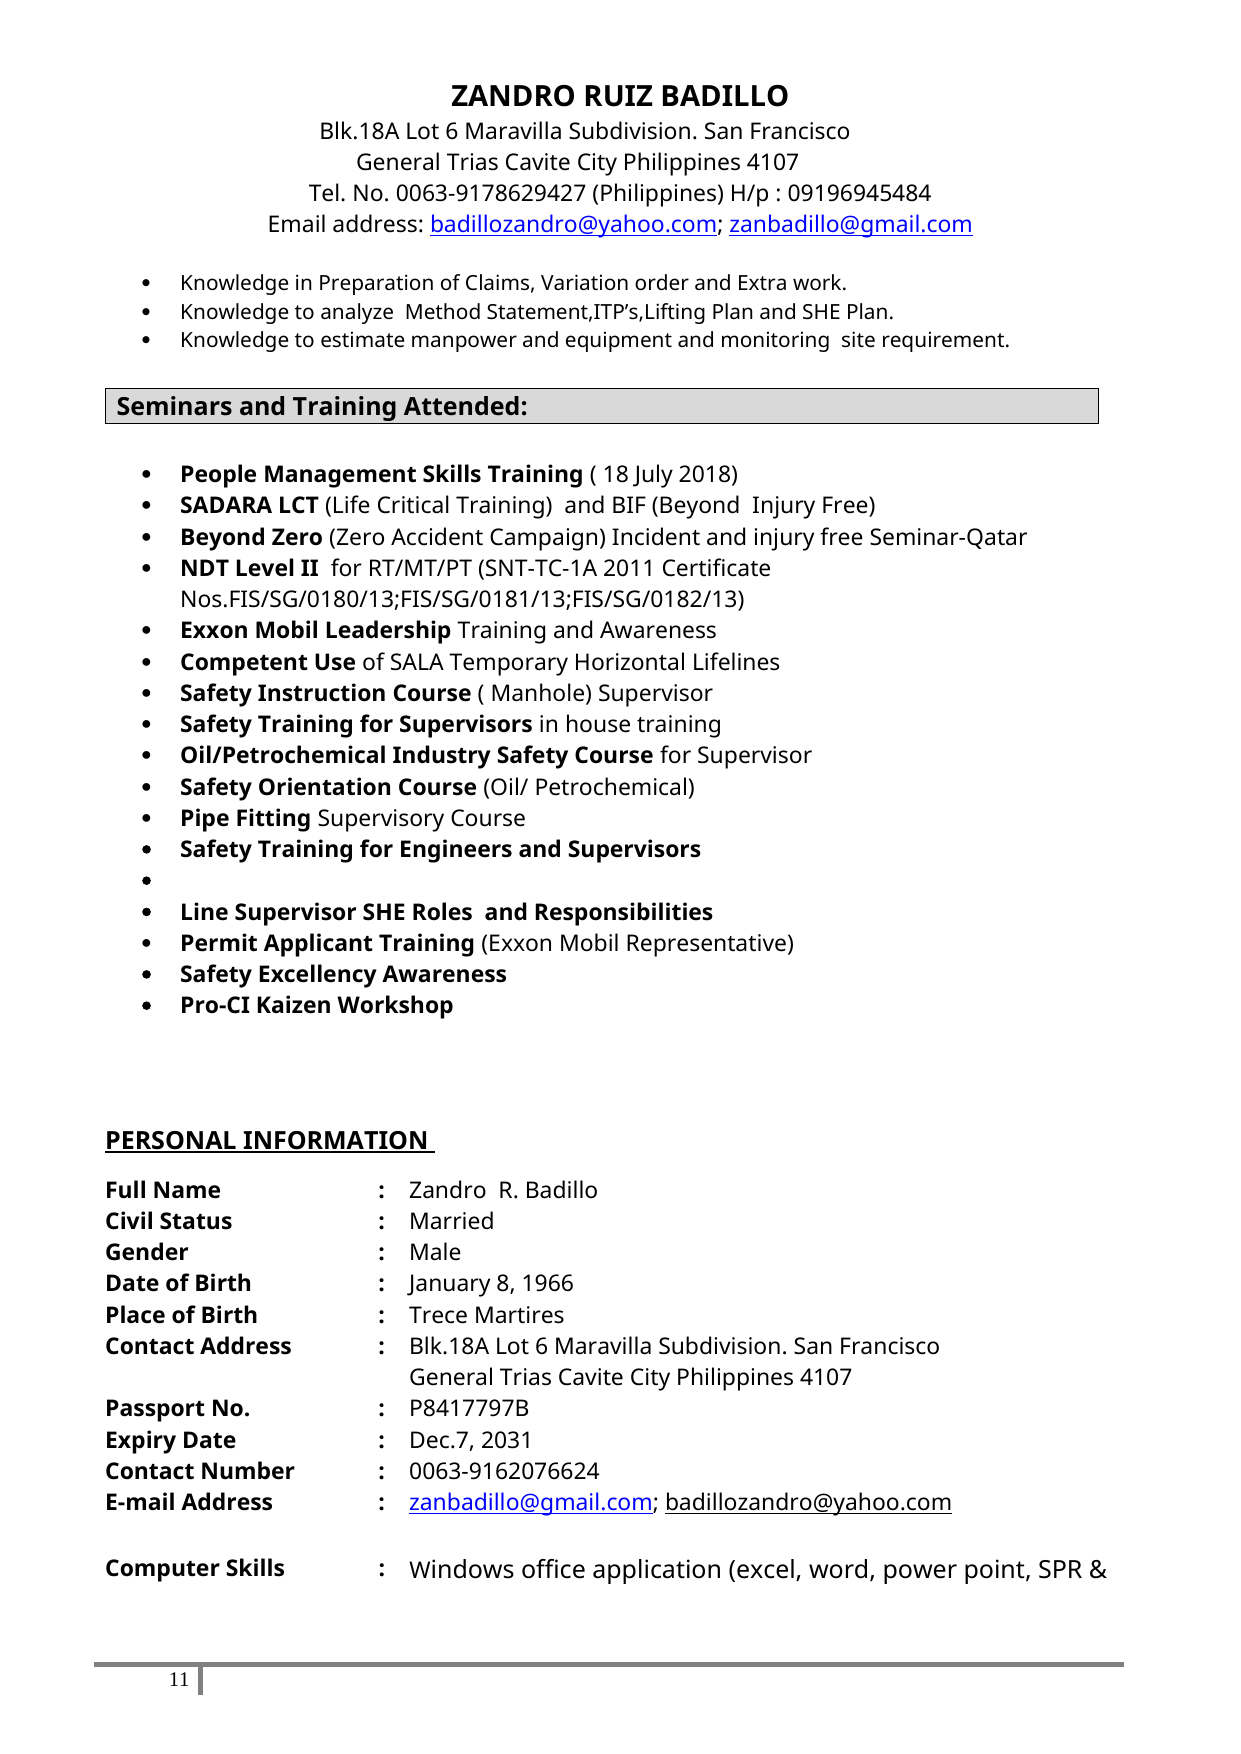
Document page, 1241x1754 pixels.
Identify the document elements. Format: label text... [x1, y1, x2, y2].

list Safety Training for Engineers and Supervisors [142, 833, 1135, 864]
table_cell Gender [94, 1236, 367, 1267]
list Safety Instruction Course ( Manhole) Supervisor [142, 677, 1135, 708]
list Pipe Fitting Supervisory Course [142, 802, 1135, 833]
list Beyond Zero (Zero Accident Campaign) Incident and injury free Seminar-Qatar [142, 521, 1135, 552]
table_cell Civil Status [94, 1205, 367, 1236]
table_cell Male [398, 1236, 1147, 1267]
table_cell : [367, 1330, 398, 1392]
table_cell Blk.18A Lot 6 Maravilla Subdivision. San Francisco General Trias Cavite City Philippines 4107 [398, 1330, 1147, 1392]
text PERSONAL INFORMATION [105, 1123, 1135, 1157]
table_cell Passport No. [94, 1393, 367, 1424]
list Exxon Mobil Leadership Training and Awareness [142, 614, 1135, 646]
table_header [398, 1551, 1147, 1586]
list People Management Skills Training ( 18 July 2018) [142, 458, 1135, 489]
table_cell : [367, 1268, 398, 1299]
table_header Full Name [94, 1174, 367, 1205]
list Knowledge in Preparation of Claims, Variation order and Extra work. [142, 268, 1135, 297]
table_header Zandro R. Badillo [398, 1174, 1147, 1205]
table_cell : [367, 1424, 398, 1455]
list NDT Level II for RT/MT/PT (SNT-TC-1A 2011 Certificate Nos.FIS/SG/0180/13;FIS/SG/0181/13;FIS/SG/0182/13) [142, 552, 1135, 614]
table_cell : [367, 1393, 398, 1424]
list Knowledge to analyze Method Statement,ITP’s,Lifting Plan and SHE Plan. [142, 297, 1135, 325]
table_cell : [367, 1486, 398, 1517]
list Pro-CI Kaizen Workshop [142, 989, 1135, 1021]
table_cell Dec.7, 2031 [398, 1424, 1147, 1455]
table_cell E-mail Address [94, 1486, 367, 1517]
table_cell Date of Birth [94, 1268, 367, 1299]
table_cell Place of Birth [94, 1299, 367, 1330]
table_header : [367, 1551, 398, 1586]
table_header Seminars and Training Attended: [106, 389, 1098, 423]
table_cell zanbadillo@gmail.com; badillozandro@yahoo.com [398, 1486, 1147, 1517]
list Oil/Petrochemical Industry Safety Course for Supervisor [142, 739, 1135, 771]
list Safety Excellency Awareness [142, 958, 1135, 989]
table_cell : [367, 1299, 398, 1330]
table_cell Married [398, 1205, 1147, 1236]
list Permit Applicant Training (Exxon Mobil Representative) [142, 927, 1135, 958]
list Line Supervisor SHE Roles and Responsibilities [142, 896, 1135, 927]
table_header Computer Skills [94, 1551, 367, 1586]
table_cell : [367, 1205, 398, 1236]
table_cell Expiry Date [94, 1424, 367, 1455]
table_cell : [367, 1455, 398, 1486]
table_cell 0063-9162076624 [398, 1455, 1147, 1486]
table_header : [367, 1174, 398, 1205]
list Knowledge to estimate manpower and equipment and monitoring site requirement. [142, 325, 1135, 354]
table_cell : [367, 1236, 398, 1267]
list Safety Orientation Course (Oil/ Petrochemical) [142, 771, 1135, 802]
table_cell January 8, 1966 [398, 1268, 1147, 1299]
table_cell Contact Address [94, 1330, 367, 1392]
table_cell P8417797B [398, 1393, 1147, 1424]
list Safety Training for Supervisors in house training [142, 708, 1135, 739]
table_cell Trece Martires [398, 1299, 1147, 1330]
table_cell Contact Number [94, 1455, 367, 1486]
list Competent Use of SALA Temporary Horizontal Lifelines [142, 646, 1135, 677]
list SADARA LCT (Life Critical Training) and BIF (Beyond Injury Free) [142, 489, 1135, 521]
